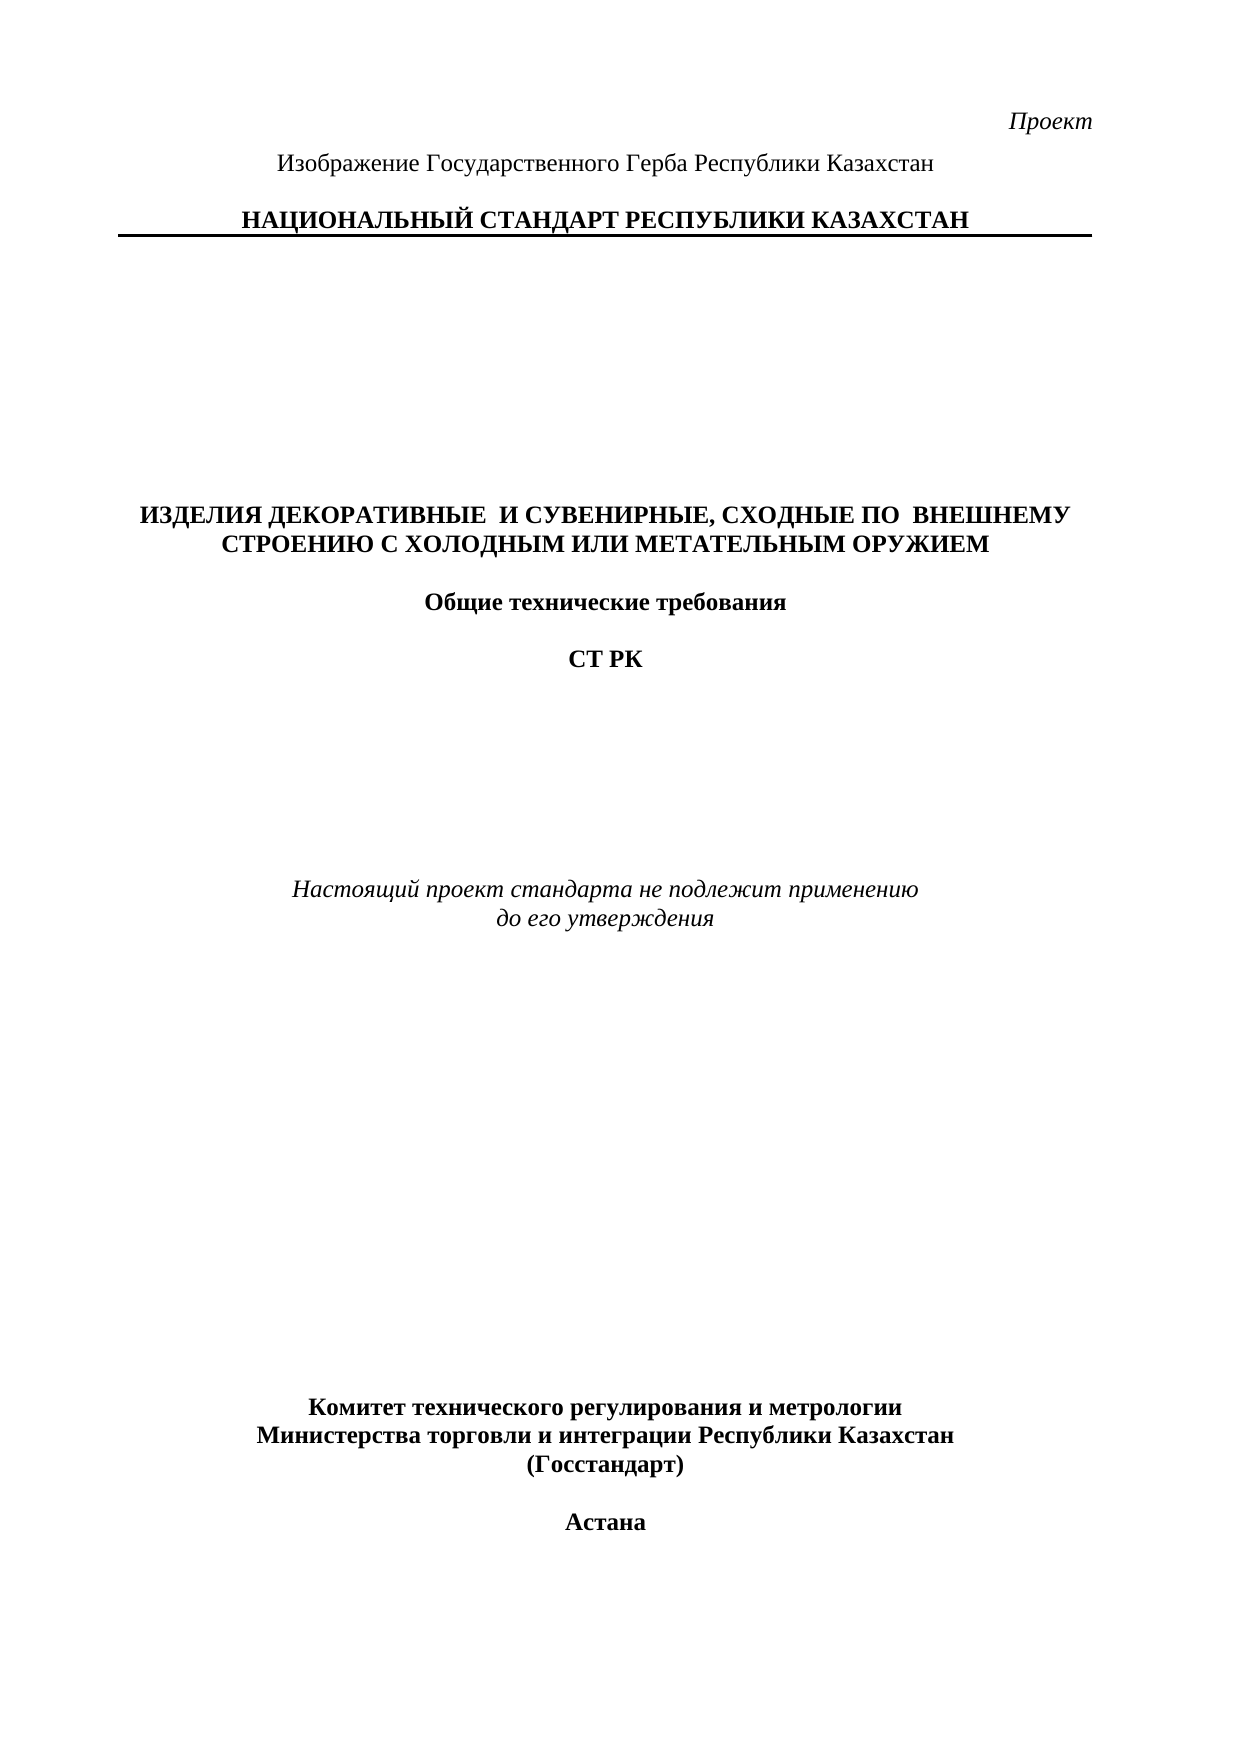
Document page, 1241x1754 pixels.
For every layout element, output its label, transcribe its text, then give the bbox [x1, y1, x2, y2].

text (Госстандарт) [118, 1449, 1092, 1478]
text Министерства торговли и интеграции Республики Казахстан [118, 1421, 1092, 1449]
text Астана [118, 1507, 1092, 1536]
text НАЦИОНАЛЬНЫЙ СТАНДАРТ РЕСПУБЛИКИ КАЗАХСТАН [118, 205, 1092, 234]
text СТ РК [118, 644, 1092, 673]
text Общие технические требования [118, 587, 1092, 616]
text Комитет технического регулирования и метрологии [118, 1392, 1092, 1421]
text Изображение Государственного Герба Республики Казахстан [118, 148, 1092, 176]
text ИЗДЕЛИЯ ДЕКОРАТИВНЫЕ И СУВЕНИРНЫЕ, СХОДНЫЕ ПО ВНЕШНЕМУ СТРОЕНИЮ С ХОЛОДНЫМ ИЛИ МЕТАТЕЛЬНЫМ ОРУЖИЕМ [118, 501, 1092, 558]
text до его утверждения [118, 903, 1092, 932]
text Настоящий проект стандарта не подлежит применению [118, 874, 1092, 903]
